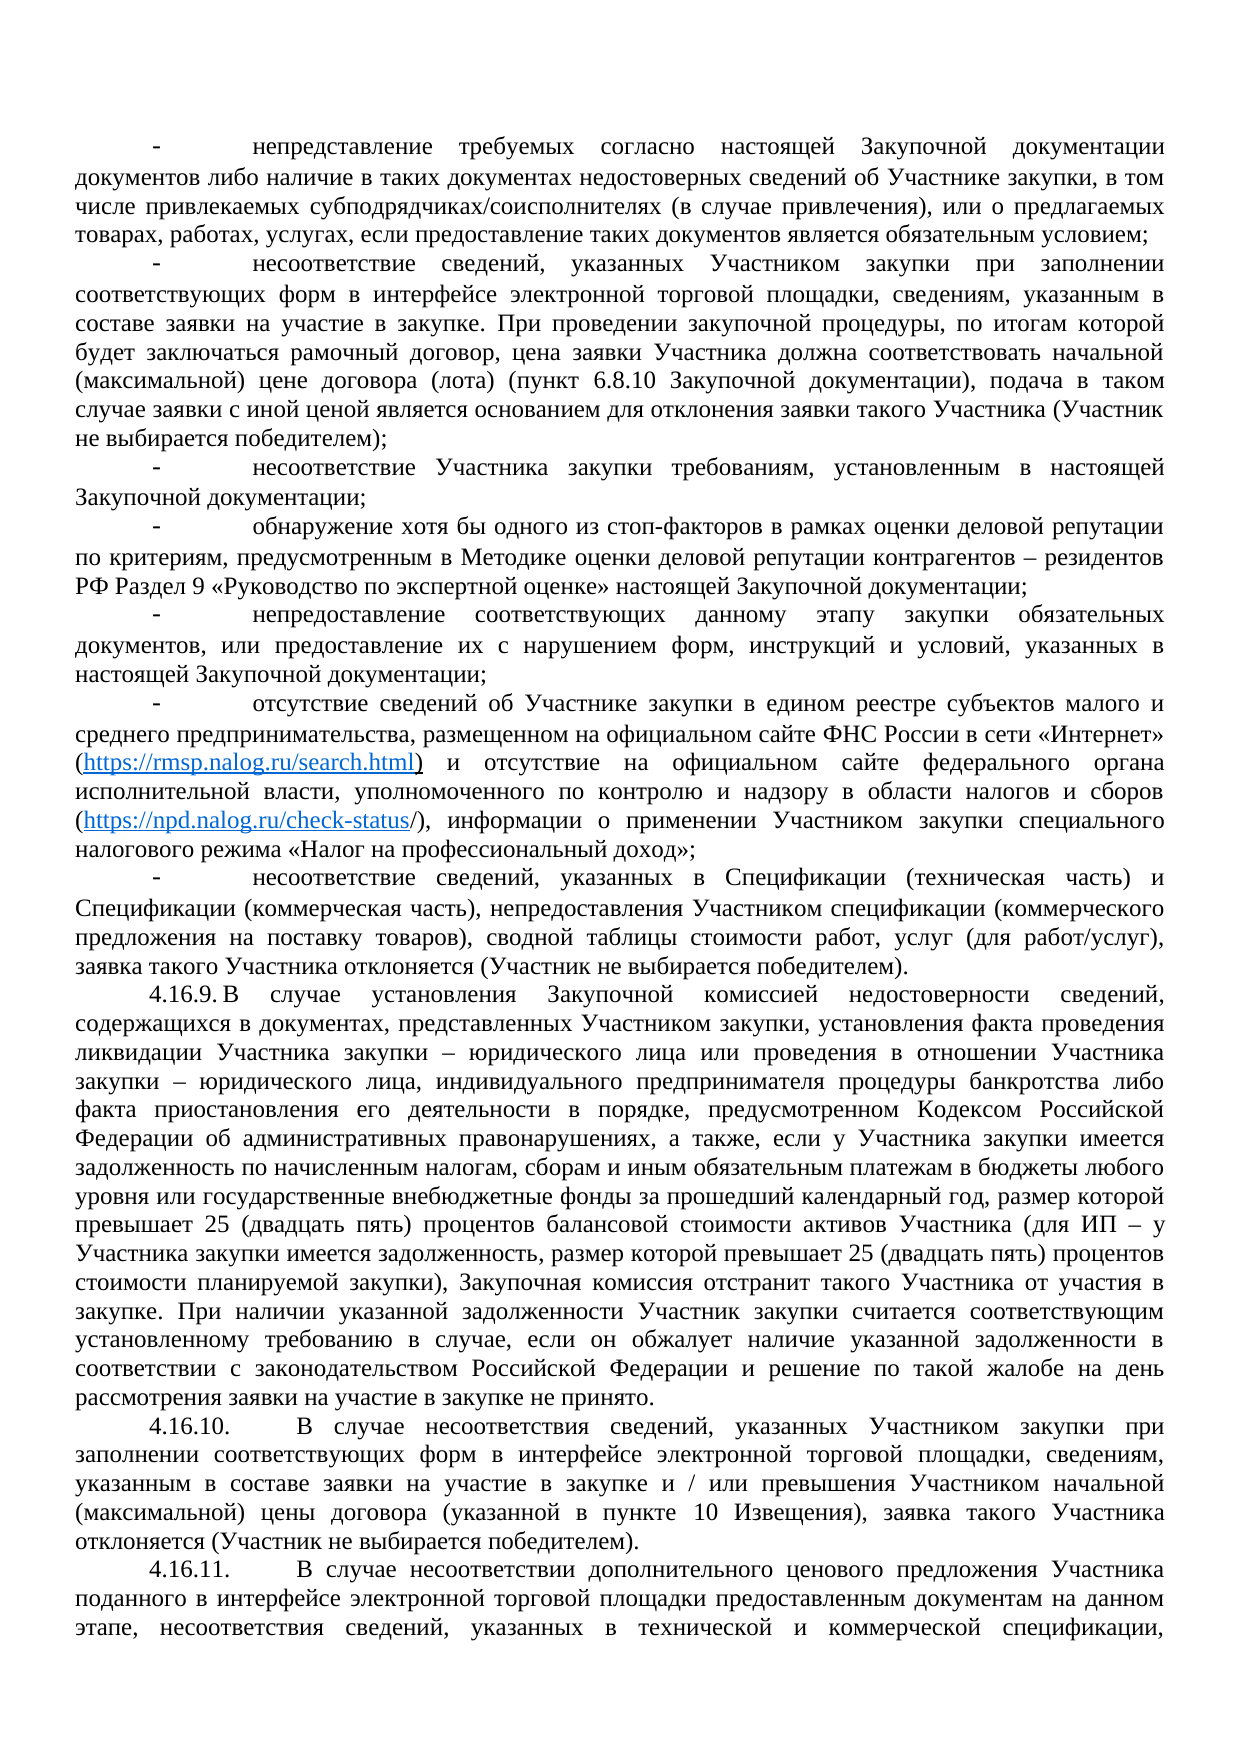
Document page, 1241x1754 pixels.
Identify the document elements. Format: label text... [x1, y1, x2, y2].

list несоответствие сведений, указанных в Спецификации (техническая часть) и Спецификации (коммерческая часть), непредоставления Участником спецификации (коммерческого предложения на поставку товаров), сводной таблицы стоимости работ, услуг (для работ/услуг), заявка такого Участника отклоняется (Участник не выбирается победителем). [75, 862, 1165, 979]
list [75, 1554, 1165, 1641]
list В случае установления Закупочной комиссией недостоверности сведений, содержащихся в документах, представленных Участником закупки, установления факта проведения ликвидации Участника закупки – юридического лица или проведения в отношении Участника закупки – юридического лица, индивидуального предпринимателя процедуры банкротства либо факта приостановления его деятельности в порядке, предусмотренном Кодексом Российской Федерации об административных правонарушениях, а также, если у Участника закупки имеется задолженность по начисленным налогам, сборам и иным обязательным платежам в бюджеты любого уровня или государственные внебюджетные фонды за прошедший календарный год, размер которой превышает 25 (двадцать пять) процентов балансовой стоимости активов Участника (для ИП – у Участника закупки имеется задолженность, размер которой превышает 25 (двадцать пять) процентов стоимости планируемой закупки), Закупочная комиссия отстранит такого Участника от участия в закупке. При наличии указанной задолженности Участник закупки считается соответствующим установленному требованию в случае, если он обжалует наличие указанной задолженности в соответствии с законодательством Российской Федерации и решение по такой жалобе на день рассмотрения заявки на участие в закупке не принято. [75, 979, 1165, 1411]
list несоответствие Участника закупки требованиям, установленным в настоящей Закупочной документации; [75, 452, 1165, 511]
list отсутствие cведений об Участнике закупки в едином реестре субъектов малого и среднего предпринимательства, размещенном на официальном сайте ФНС России в сети «Интернет» (https://rmsp.nalog.ru/search.html) и отсутствие на официальном сайте федерального органа исполнительной власти, уполномоченного по контролю и надзору в области налогов и сборов (https://npd.nalog.ru/check-status/), информации о применении Участником закупки специального налогового режима «Налог на профессиональный доход»; [75, 688, 1165, 862]
list непредставление требуемых согласно настоящей Закупочной документации документов либо наличие в таких документах недостоверных сведений об Участнике закупки, в том числе привлекаемых субподрядчиках/соисполнителях (в случае привлечения), или о предлагаемых товарах, работах, услугах, если предоставление таких документов является обязательным условием; [75, 131, 1165, 248]
list непредоставление соответствующих данному этапу закупки обязательных документов, или предоставление их с нарушением форм, инструкций и условий, указанных в настоящей Закупочной документации; [75, 599, 1165, 688]
list несоответствие сведений, указанных Участником закупки при заполнении соответствующих форм в интерфейсе электронной торговой площадки, сведениям, указанным в составе заявки на участие в закупке. При проведении закупочной процедуры, по итогам которой будет заключаться рамочный договор, цена заявки Участника должна соответствовать начальной (максимальной) цене договора (лота) (пункт 6.8.10 Закупочной документации), подача в таком случае заявки с иной ценой является основанием для отклонения заявки такого Участника (Участник не выбирается победителем); [75, 248, 1165, 452]
list обнаружение хотя бы одного из стоп-факторов в рамках оценки деловой репутации по критериям, предусмотренным в Методике оценки деловой репутации контрагентов – резидентов РФ Раздел 9 «Руководство по экспертной оценке» настоящей Закупочной документации; [75, 511, 1165, 599]
list В случае несоответствия сведений, указанных Участником закупки при заполнении соответствующих форм в интерфейсе электронной торговой площадки, сведениям, указанным в составе заявки на участие в закупке и / или превышения Участником начальной (максимальной) цены договора (указанной в пункте 10 Извещения), заявка такого Участника отклоняется (Участник не выбирается победителем). [75, 1411, 1165, 1554]
